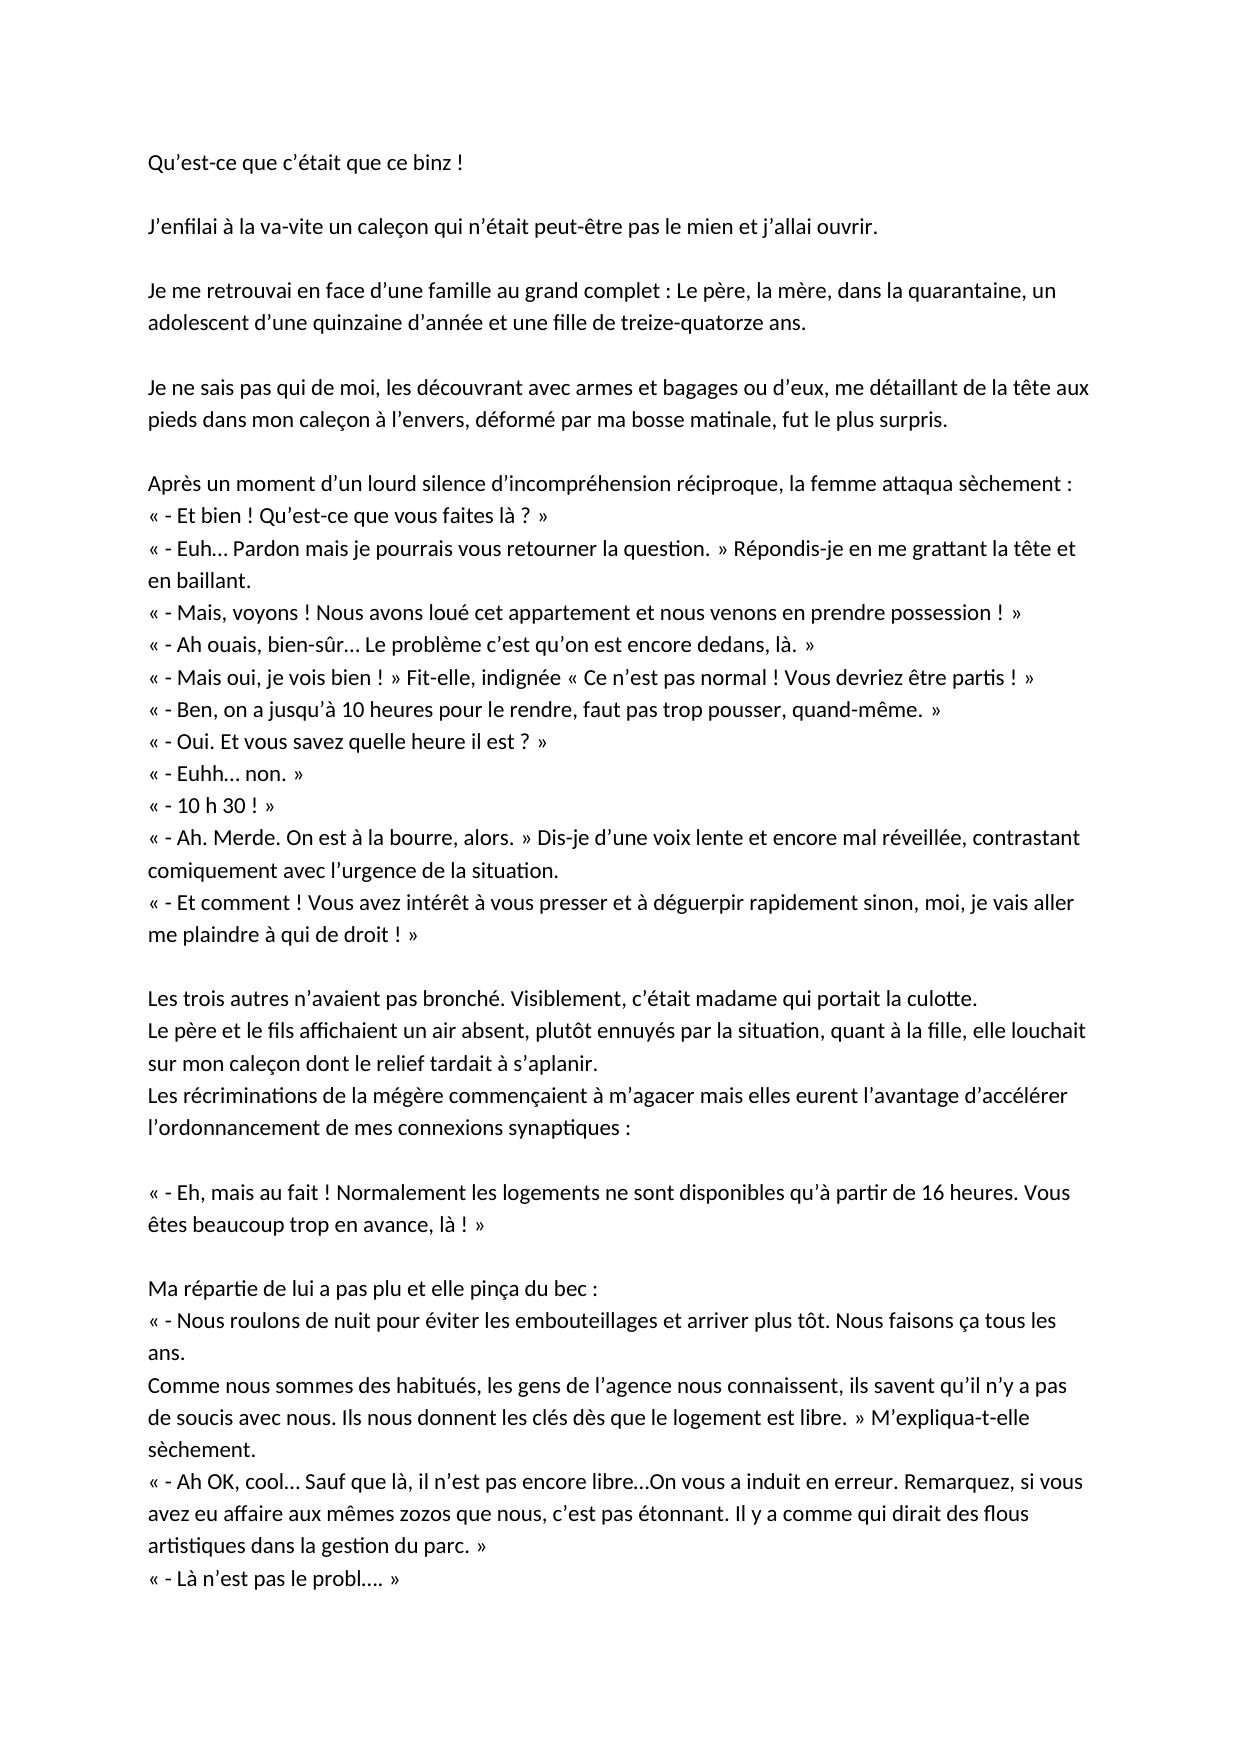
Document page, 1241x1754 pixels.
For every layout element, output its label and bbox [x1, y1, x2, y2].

text [148, 148, 1093, 1592]
